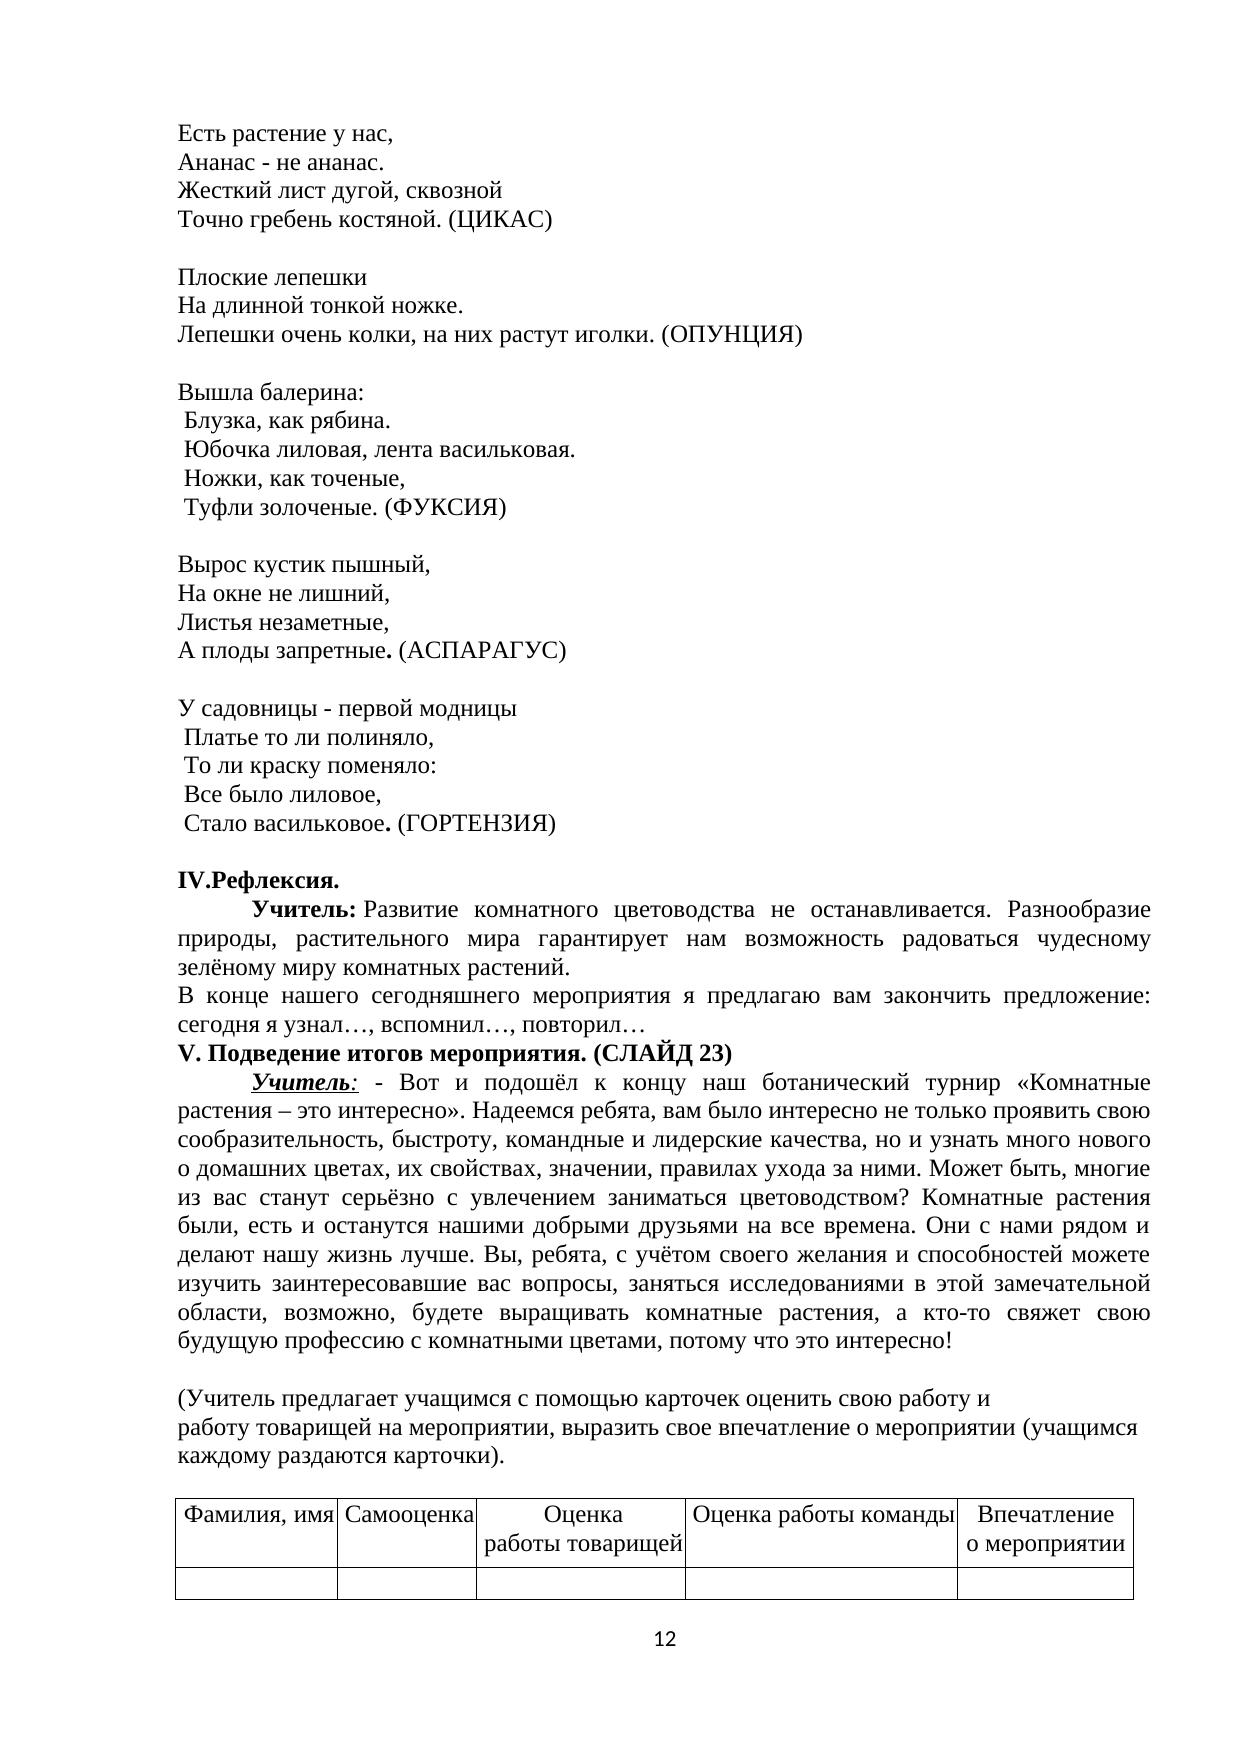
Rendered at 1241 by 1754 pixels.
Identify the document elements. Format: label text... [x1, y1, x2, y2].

text Точно гребень костяной. (ЦИКАС) [177, 204, 1152, 233]
table_header Фамилия, имя [176, 1499, 337, 1567]
text Стало васильковое. (ГОРТЕНЗИЯ) [177, 808, 1152, 837]
text V. Подведение итогов мероприятия. (СЛАЙД 23) [177, 1038, 1152, 1067]
text На длинной тонкой ножке. [177, 291, 1152, 319]
text Учитель: - Вот и подошёл к концу наш ботанический турнир «Комнатные растения – это интересно». Надеемся ребята, вам было интересно не только проявить свою сообразительность, быстроту, командные и лидерские качества, но и узнать много нового о домашних цветах, их свойствах, значении, правилах ухода за ними. Может быть, многие из вас станут серьёзно с увлечением заниматься цветоводством? Комнатные растения были, есть и останутся нашими добрыми друзьями на все времена. Они с нами рядом и делают нашу жизнь лучше. Вы, ребята, с учётом своего желания и способностей можете изучить заинтересовавшие вас вопросы, заняться исследованиями в этой замечательной области, возможно, будете выращивать комнатные растения, а кто-то свяжет свою будущую профессию с комнатными цветами, потому что это интересно! [177, 1067, 1152, 1354]
text IV.Рефлексия. [177, 866, 1152, 894]
text Вышла балерина: [177, 377, 1152, 406]
text Блузка, как рябина. [177, 406, 1152, 434]
text Лепешки очень колки, на них растут иголки. (ОПУНЦИЯ) [177, 319, 1152, 348]
text Ананас - не ананас. [177, 147, 1152, 176]
text То ли краску поменяло: [177, 751, 1152, 779]
text (Учитель предлагает учащимся с помощью карточек оценить свою работу и работу товарищей на мероприятии, выразить свое впечатление о мероприятии (учащимся каждому раздаются карточки). [177, 1383, 1152, 1469]
text Юбочка лиловая, лента васильковая. [177, 434, 1152, 463]
text Туфли золоченые. (ФУКСИЯ) [177, 492, 1152, 521]
text А плоды запретные. (АСПАРАГУС) [177, 636, 1152, 664]
table_cell [686, 1568, 957, 1599]
text Жесткий лист дугой, сквозной [177, 176, 1152, 204]
text Вырос кустик пышный, [177, 549, 1152, 578]
table_header Оценка работы команды [686, 1499, 957, 1567]
table_cell [477, 1568, 685, 1599]
table_header Впечатление о мероприятии [958, 1499, 1133, 1567]
table_header Самооценка [338, 1499, 476, 1567]
table_cell [338, 1568, 476, 1599]
text Учитель: Развитие комнатного цветоводства не останавливается. Разнообразие природы, растительного мира гарантирует нам возможность радоваться чудесному зелёному миру комнатных растений. [177, 894, 1152, 981]
table_cell [176, 1568, 337, 1599]
text Плоские лепешки [177, 262, 1152, 291]
text В конце нашего сегодняшнего мероприятия я предлагаю вам закончить предложение: сегодня я узнал…, вспомнил…, повторил… [177, 981, 1152, 1038]
text Все было лиловое, [177, 779, 1152, 808]
text У садовницы - первой модницы [177, 693, 1152, 722]
text Платье то ли полиняло, [177, 722, 1152, 751]
table_header Оценка работы товарищей [477, 1499, 685, 1567]
table_cell [958, 1568, 1133, 1599]
text Есть растение у нас, [177, 118, 1152, 147]
text Листья незаметные, [177, 607, 1152, 636]
text На окне не лишний, [177, 578, 1152, 607]
text Ножки, как точеные, [177, 463, 1152, 492]
